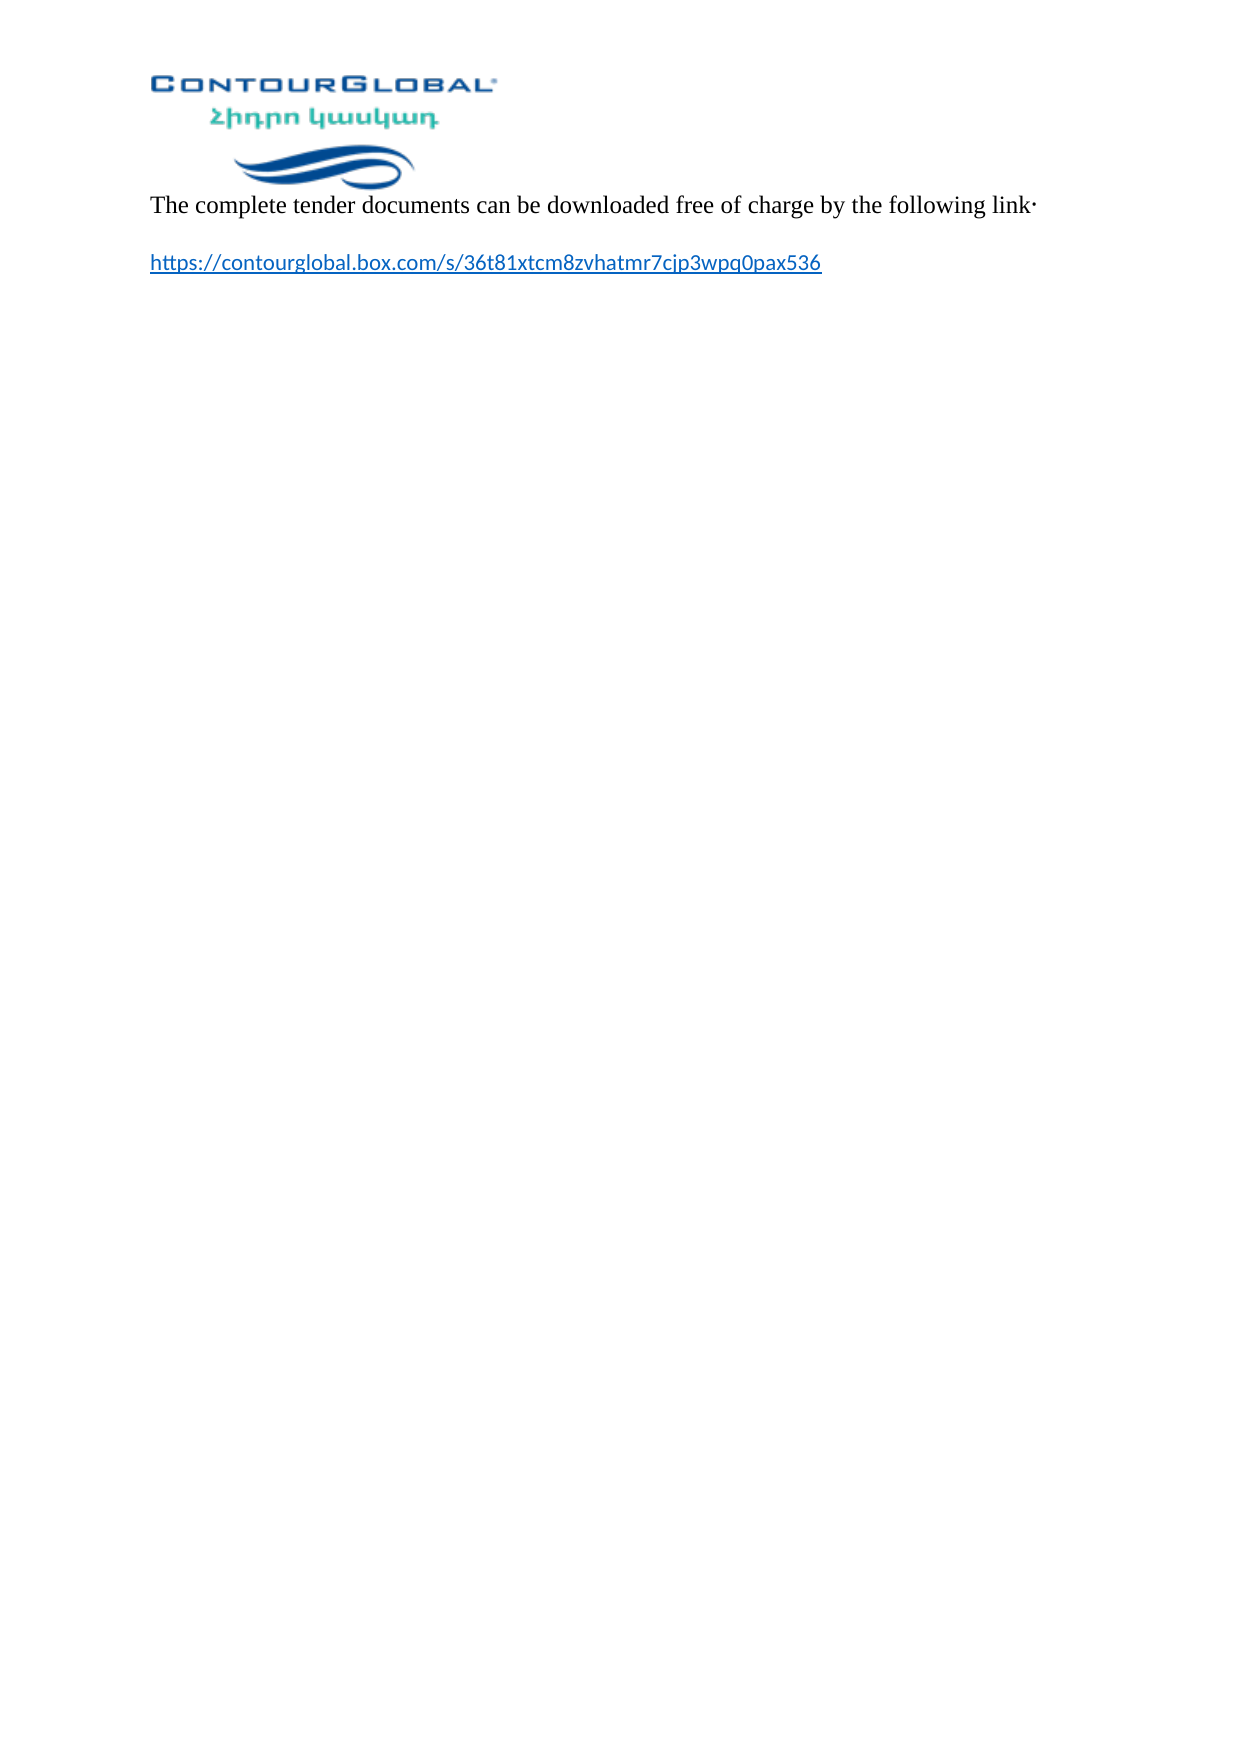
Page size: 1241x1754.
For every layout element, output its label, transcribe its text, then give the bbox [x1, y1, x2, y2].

picture [150, 75, 499, 191]
text The complete tender documents can be downloaded free of charge by the following link․ [150, 191, 1151, 219]
text https://contourglobal.box.com/s/36t81xtcm8zvhatmr7cjp3wpq0pax536 [150, 248, 1139, 276]
